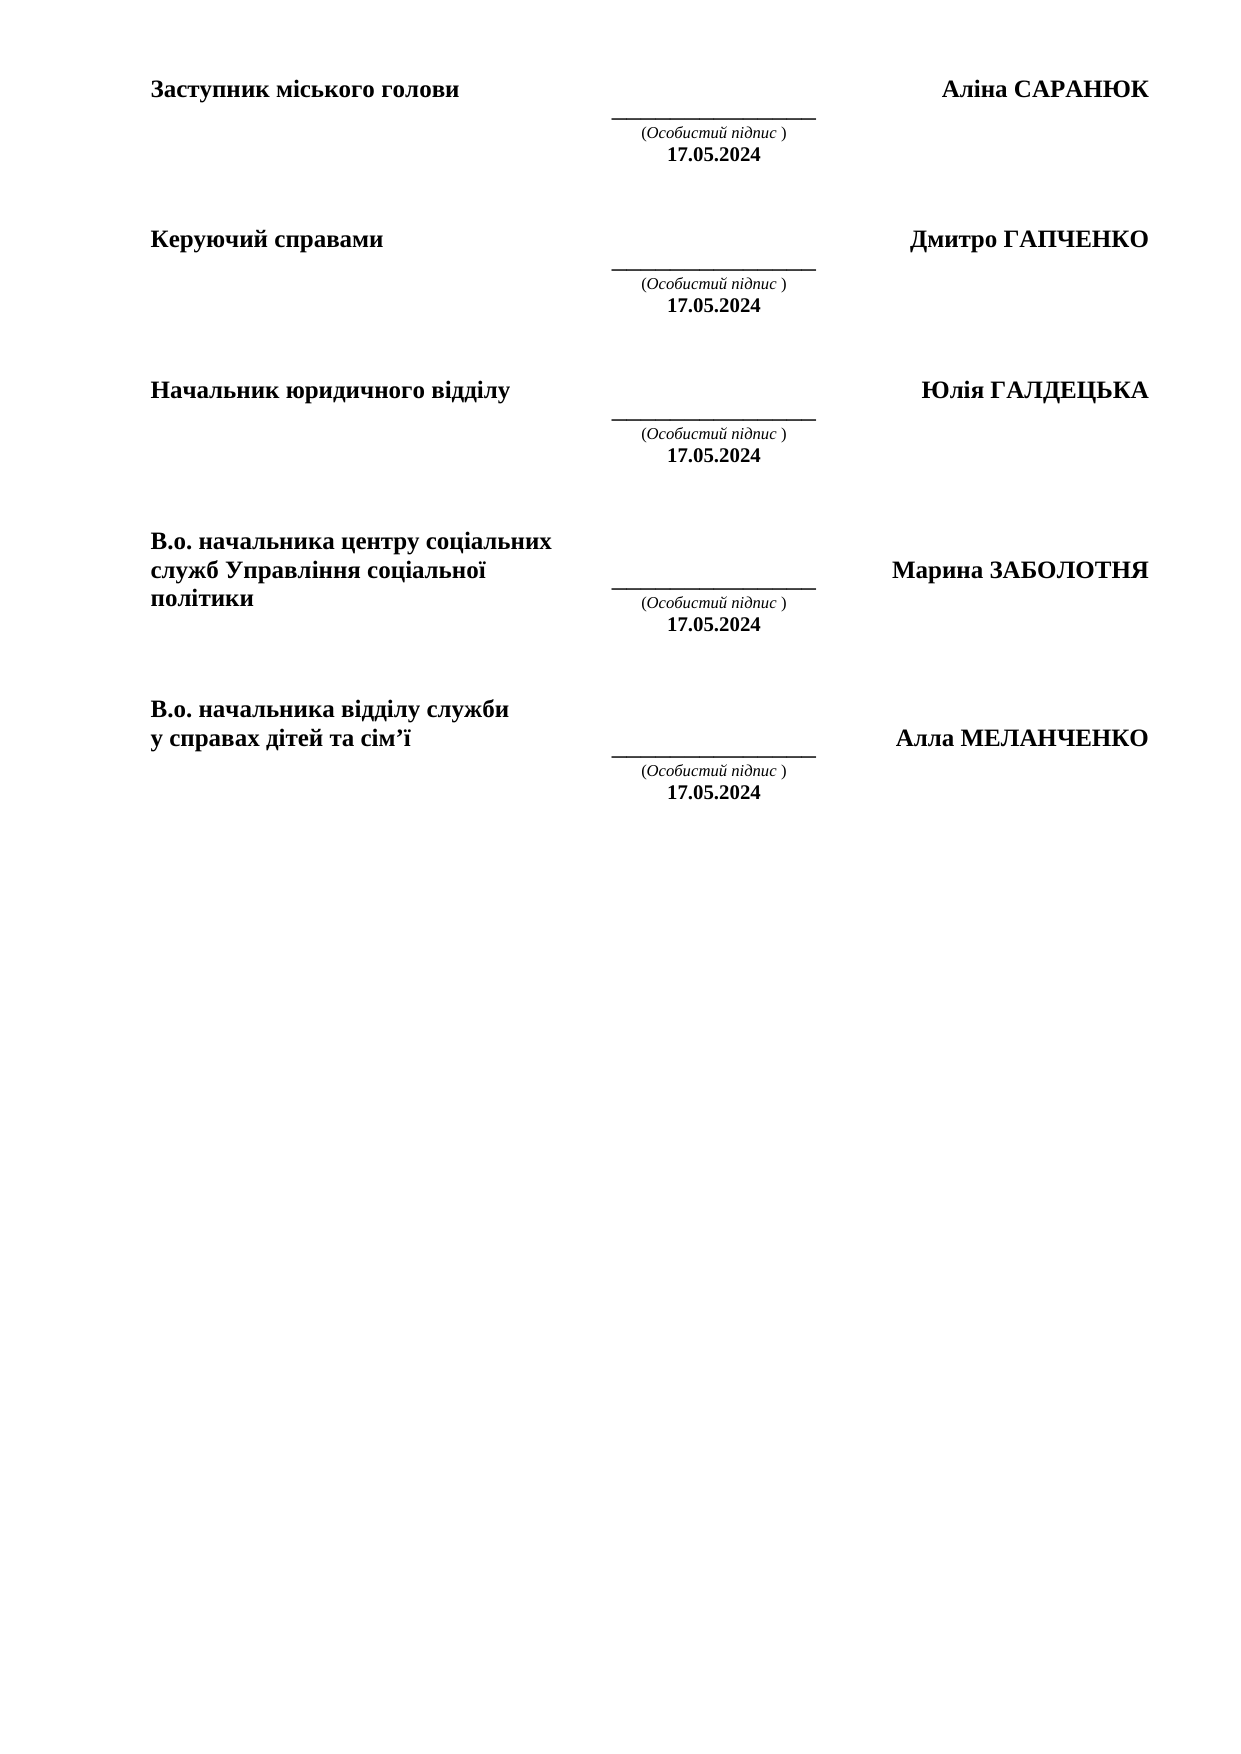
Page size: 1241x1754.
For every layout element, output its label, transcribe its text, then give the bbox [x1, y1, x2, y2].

table_header Аліна САРАНЮК [831, 74, 1160, 224]
table_cell Дмитро ГАПЧЕНКО [831, 225, 1160, 375]
table_header ______________ (Особистий підпис ) 17.05.2024 [596, 74, 831, 224]
table_header Заступник міського голови [139, 74, 596, 224]
table_cell ______________ (Особистий підпис ) 17.05.2024 [596, 526, 831, 694]
table_cell Алла МЕЛАНЧЕНКО [831, 694, 1160, 862]
table_cell ______________ (Особистий підпис ) 17.05.2024 [596, 375, 831, 526]
table_cell Марина ЗАБОЛОТНЯ [831, 526, 1160, 694]
table_cell В.о. начальника відділу служби у справах дітей та сім’ї [139, 694, 596, 862]
table_cell ______________ (Особистий підпис ) 17.05.2024 [596, 225, 831, 375]
table_cell В.о. начальника центру соціальних служб Управління соціальної політики [139, 526, 596, 694]
table_cell Керуючий справами [139, 225, 596, 375]
table_cell Начальник юридичного відділу [139, 375, 596, 526]
table_cell Юлія ГАЛДЕЦЬКА [831, 375, 1160, 526]
table_cell ______________ (Особистий підпис ) 17.05.2024 [596, 694, 831, 862]
